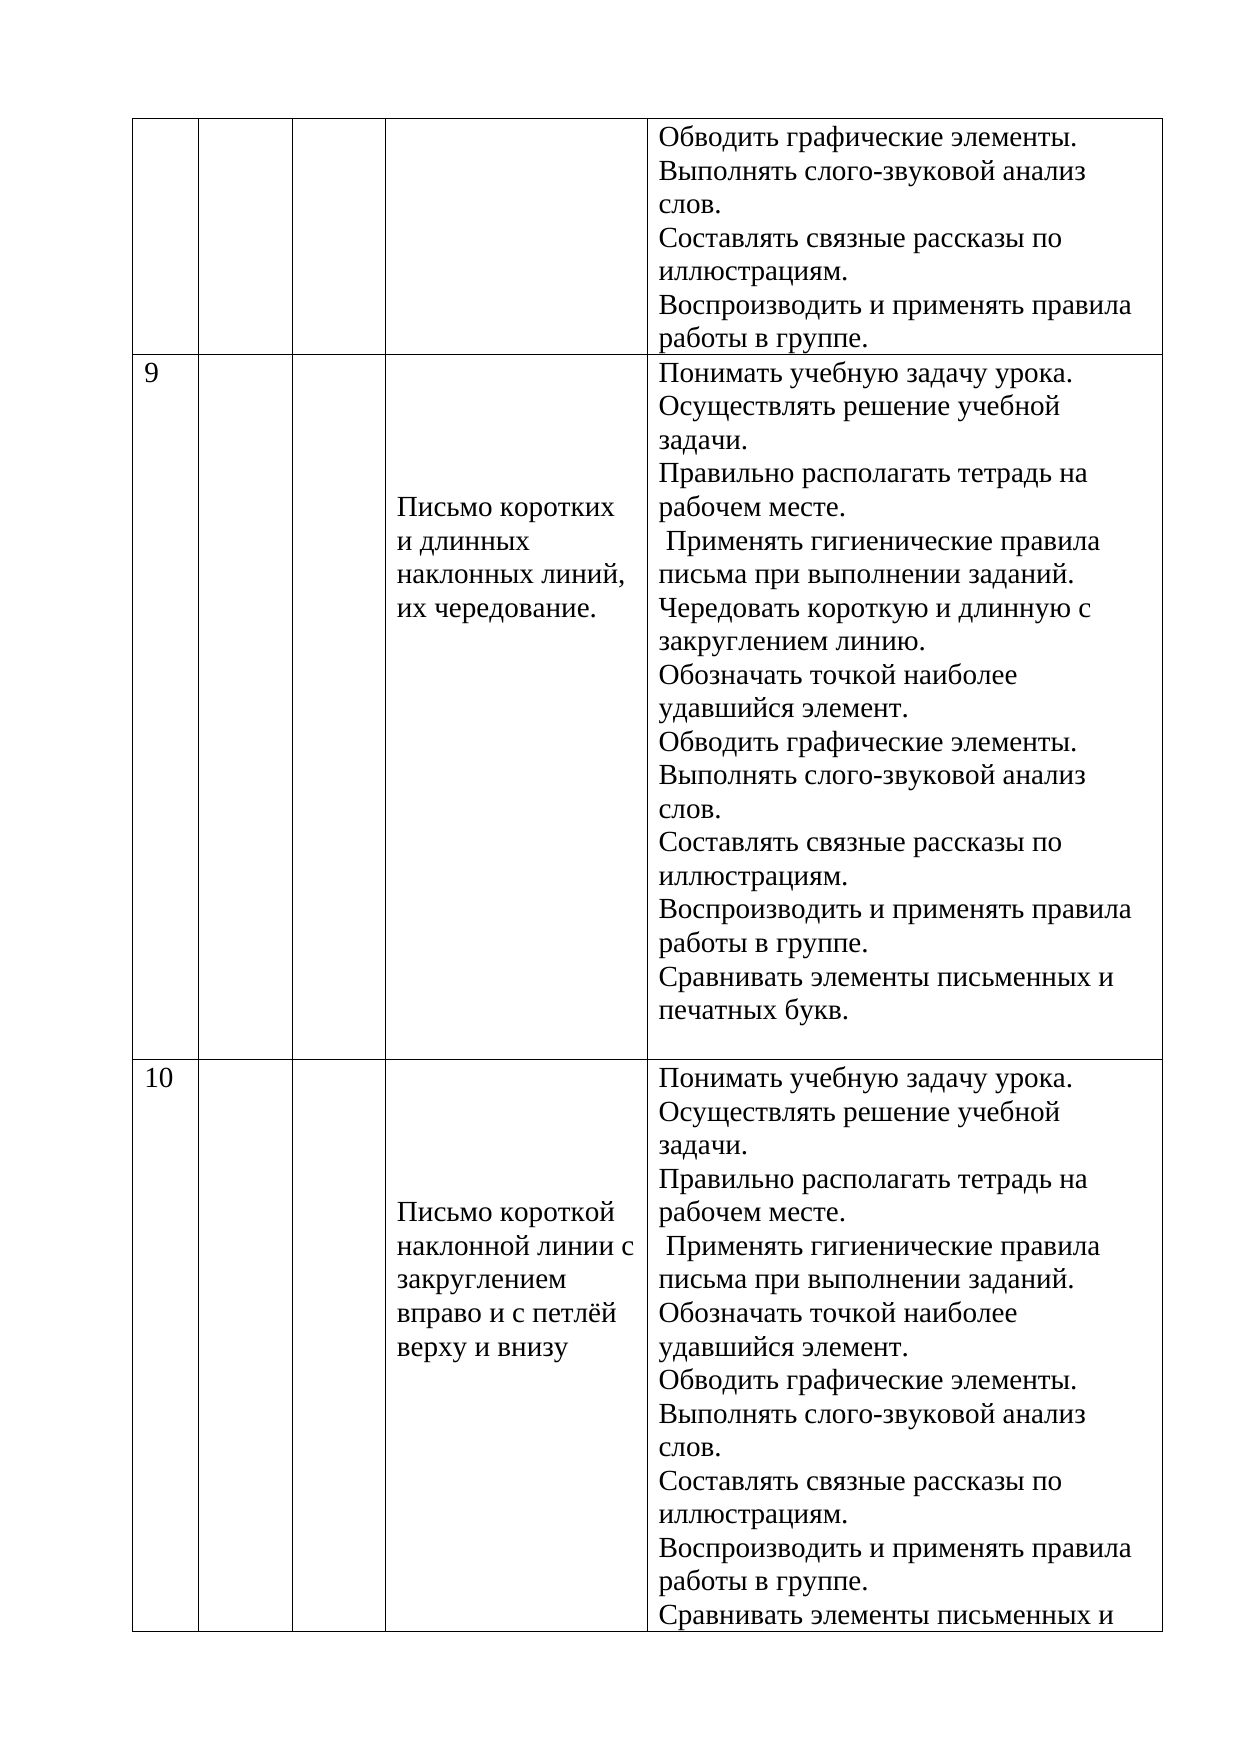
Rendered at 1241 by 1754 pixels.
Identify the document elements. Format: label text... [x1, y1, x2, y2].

table_cell [293, 355, 385, 1059]
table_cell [386, 119, 647, 354]
table_cell Понимать учебную задачу урока. Осуществлять решение учебной задачи. Правильно располагать тетрадь на рабочем месте. Применять гигиенические правила письма при выполнении заданий. Чередовать короткую и длинную с закруглением линию. Обозначать точкой наиболее удавшийся элемент. Обводить графические элементы. Выполнять слого-звуковой анализ слов. Составлять связные рассказы по иллюстрациям. Воспроизводить и применять правила работы в группе. Сравнивать элементы письменных и печатных букв. [648, 355, 1162, 1059]
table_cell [648, 1060, 1162, 1631]
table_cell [386, 1060, 647, 1631]
table_cell 9 [133, 355, 198, 1059]
table_cell [199, 1060, 292, 1631]
table_cell [199, 119, 292, 354]
table_cell [199, 355, 292, 1059]
table_cell [293, 119, 385, 354]
table_cell [293, 1060, 385, 1631]
table_cell Письмо коротких и длинных наклонных линий, их чередование. [386, 355, 647, 1059]
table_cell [648, 119, 1162, 354]
table_cell 8 [133, 119, 198, 354]
table_cell 10 [133, 1060, 198, 1631]
